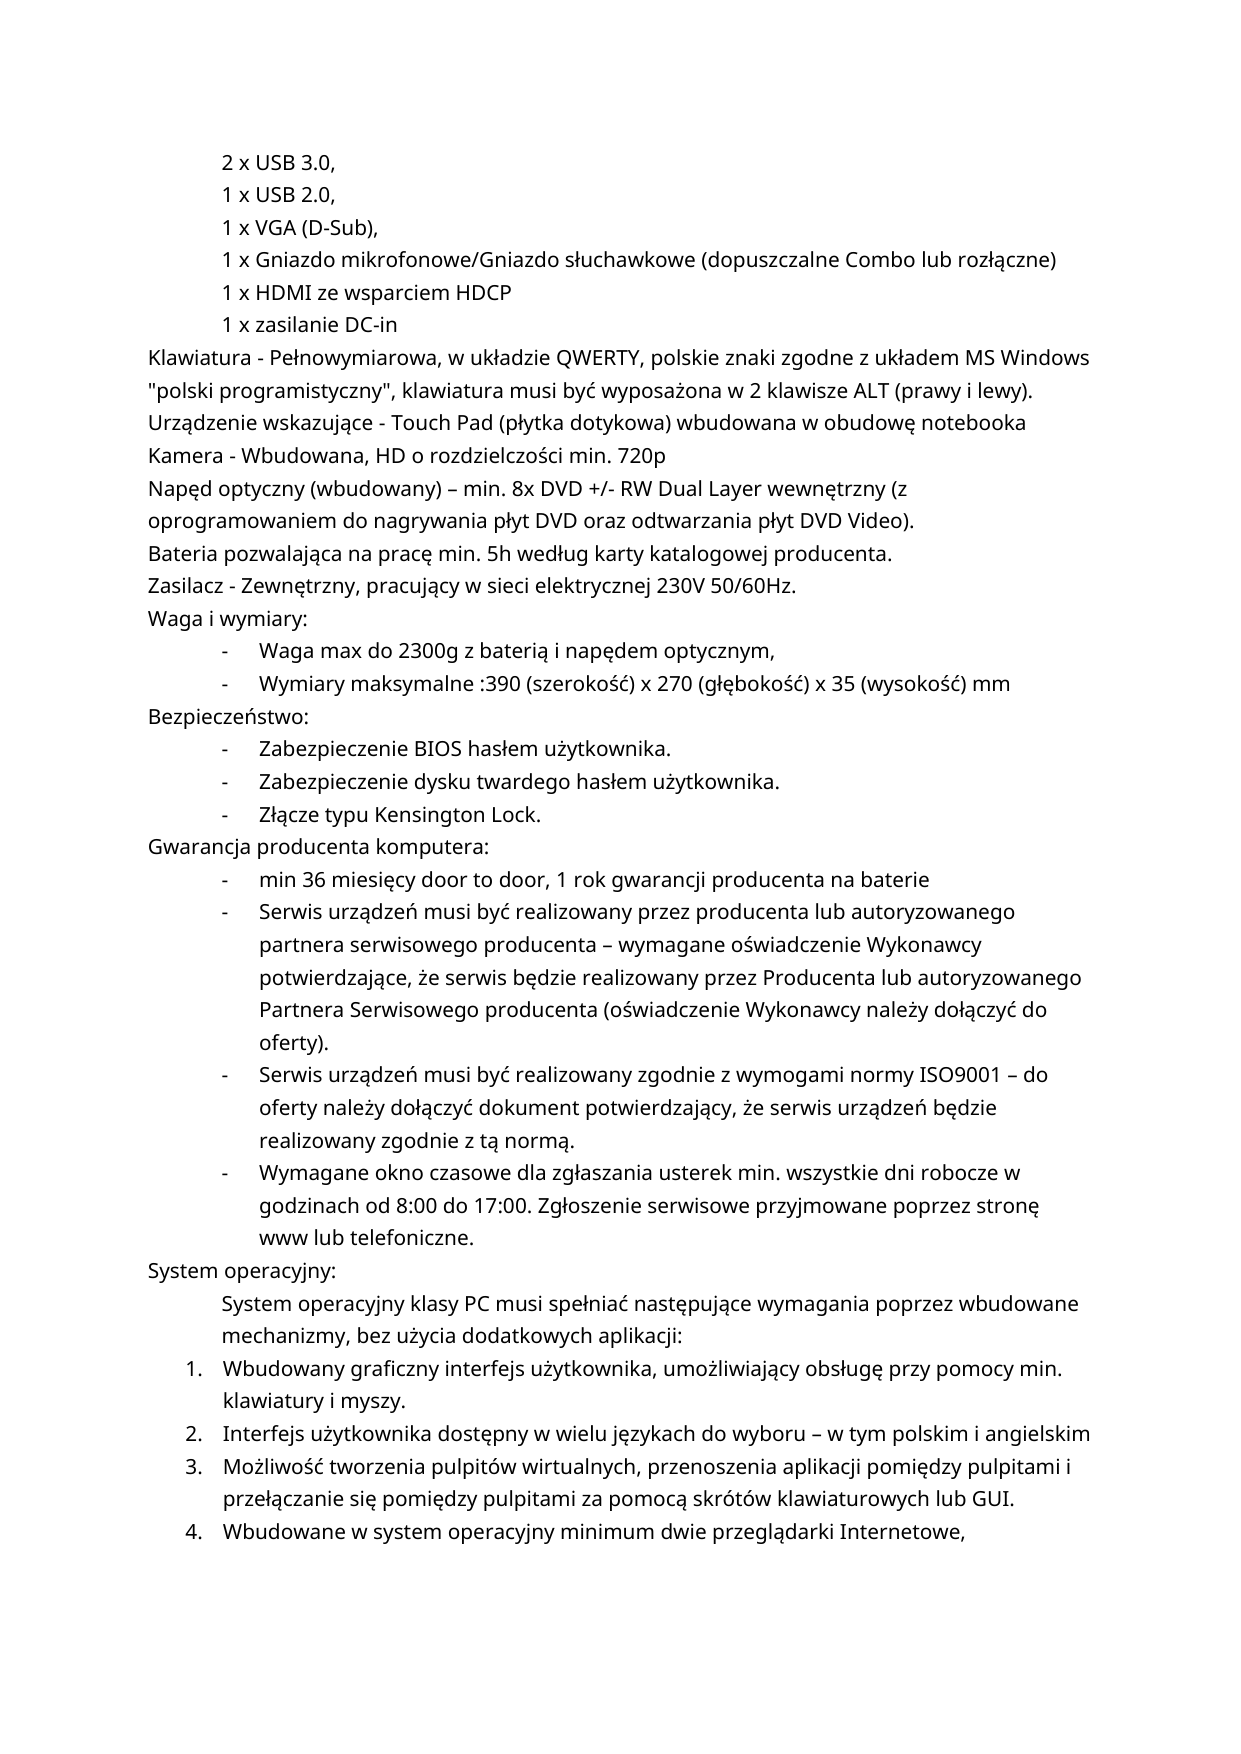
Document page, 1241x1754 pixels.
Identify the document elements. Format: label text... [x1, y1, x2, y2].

text Waga i wymiary: [148, 604, 1093, 632]
list Zabezpieczenie dysku twardego hasłem użytkownika. [221, 767, 1093, 796]
text 1 x USB 2.0, [221, 180, 1093, 209]
list Wymagane okno czasowe dla zgłaszania usterek min. wszystkie dni robocze w godzinach od 8:00 do 17:00. Zgłoszenie serwisowe przyjmowane poprzez stronę www lub telefoniczne. [221, 1158, 1093, 1252]
text Bateria pozwalająca na pracę min. 5h według karty katalogowej producenta. [148, 539, 1093, 567]
text 1 x zasilanie DC-in [221, 311, 1093, 339]
text Bezpieczeństwo: [148, 702, 1093, 730]
list Wbudowany graficzny interfejs użytkownika, umożliwiający obsługę przy pomocy min. klawiatury i myszy. [185, 1354, 1093, 1415]
text Gwarancja producenta komputera: [148, 832, 1093, 861]
list Zabezpieczenie BIOS hasłem użytkownika. [221, 734, 1093, 763]
text Klawiatura - Pełnowymiarowa, w układzie QWERTY, polskie znaki zgodne z układem MS Windows "polski programistyczny", klawiatura musi być wyposażona w 2 klawisze ALT (prawy i lewy). [148, 343, 1093, 404]
text 1 x Gniazdo mikrofonowe/Gniazdo słuchawkowe (dopuszczalne Combo lub rozłączne) [221, 245, 1093, 274]
text 1 x HDMI ze wsparciem HDCP [221, 278, 1093, 306]
list Serwis urządzeń musi być realizowany przez producenta lub autoryzowanego partnera serwisowego producenta – wymagane oświadczenie Wykonawcy potwierdzające, że serwis będzie realizowany przez Producenta lub autoryzowanego Partnera Serwisowego producenta (oświadczenie Wykonawcy należy dołączyć do oferty). [221, 897, 1093, 1056]
list Wbudowane w system operacyjny minimum dwie przeglądarki Internetowe, [185, 1517, 1093, 1545]
list Wymiary maksymalne :390 (szerokość) x 270 (głębokość) x 35 (wysokość) mm [221, 669, 1093, 698]
list Złącze typu Kensington Lock. [221, 800, 1093, 828]
list Waga max do 2300g z baterią i napędem optycznym, [221, 637, 1093, 665]
list Interfejs użytkownika dostępny w wielu językach do wyboru – w tym polskim i angielskim [185, 1419, 1093, 1448]
text System operacyjny klasy PC musi spełniać następujące wymagania poprzez wbudowane mechanizmy, bez użycia dodatkowych aplikacji: [221, 1289, 1093, 1350]
text Kamera - Wbudowana, HD o rozdzielczości min. 720p [148, 441, 1093, 469]
text 1 x VGA (D-Sub), [221, 213, 1093, 241]
text System operacyjny: [148, 1256, 1093, 1284]
text Urządzenie wskazujące - Touch Pad (płytka dotykowa) wbudowana w obudowę notebooka [148, 408, 1093, 437]
list Serwis urządzeń musi być realizowany zgodnie z wymogami normy ISO9001 – do oferty należy dołączyć dokument potwierdzający, że serwis urządzeń będzie realizowany zgodnie z tą normą. [221, 1061, 1093, 1154]
text 2 x USB 3.0, [221, 148, 1093, 176]
text Zasilacz - Zewnętrzny, pracujący w sieci elektrycznej 230V 50/60Hz. [148, 571, 1093, 600]
text Napęd optyczny (wbudowany) – min. 8x DVD +/- RW Dual Layer wewnętrzny (z oprogramowaniem do nagrywania płyt DVD oraz odtwarzania płyt DVD Video). [148, 474, 1093, 535]
list Możliwość tworzenia pulpitów wirtualnych, przenoszenia aplikacji pomiędzy pulpitami i przełączanie się pomiędzy pulpitami za pomocą skrótów klawiaturowych lub GUI. [185, 1452, 1093, 1513]
list min 36 miesięcy door to door, 1 rok gwarancji producenta na baterie [221, 865, 1093, 893]
